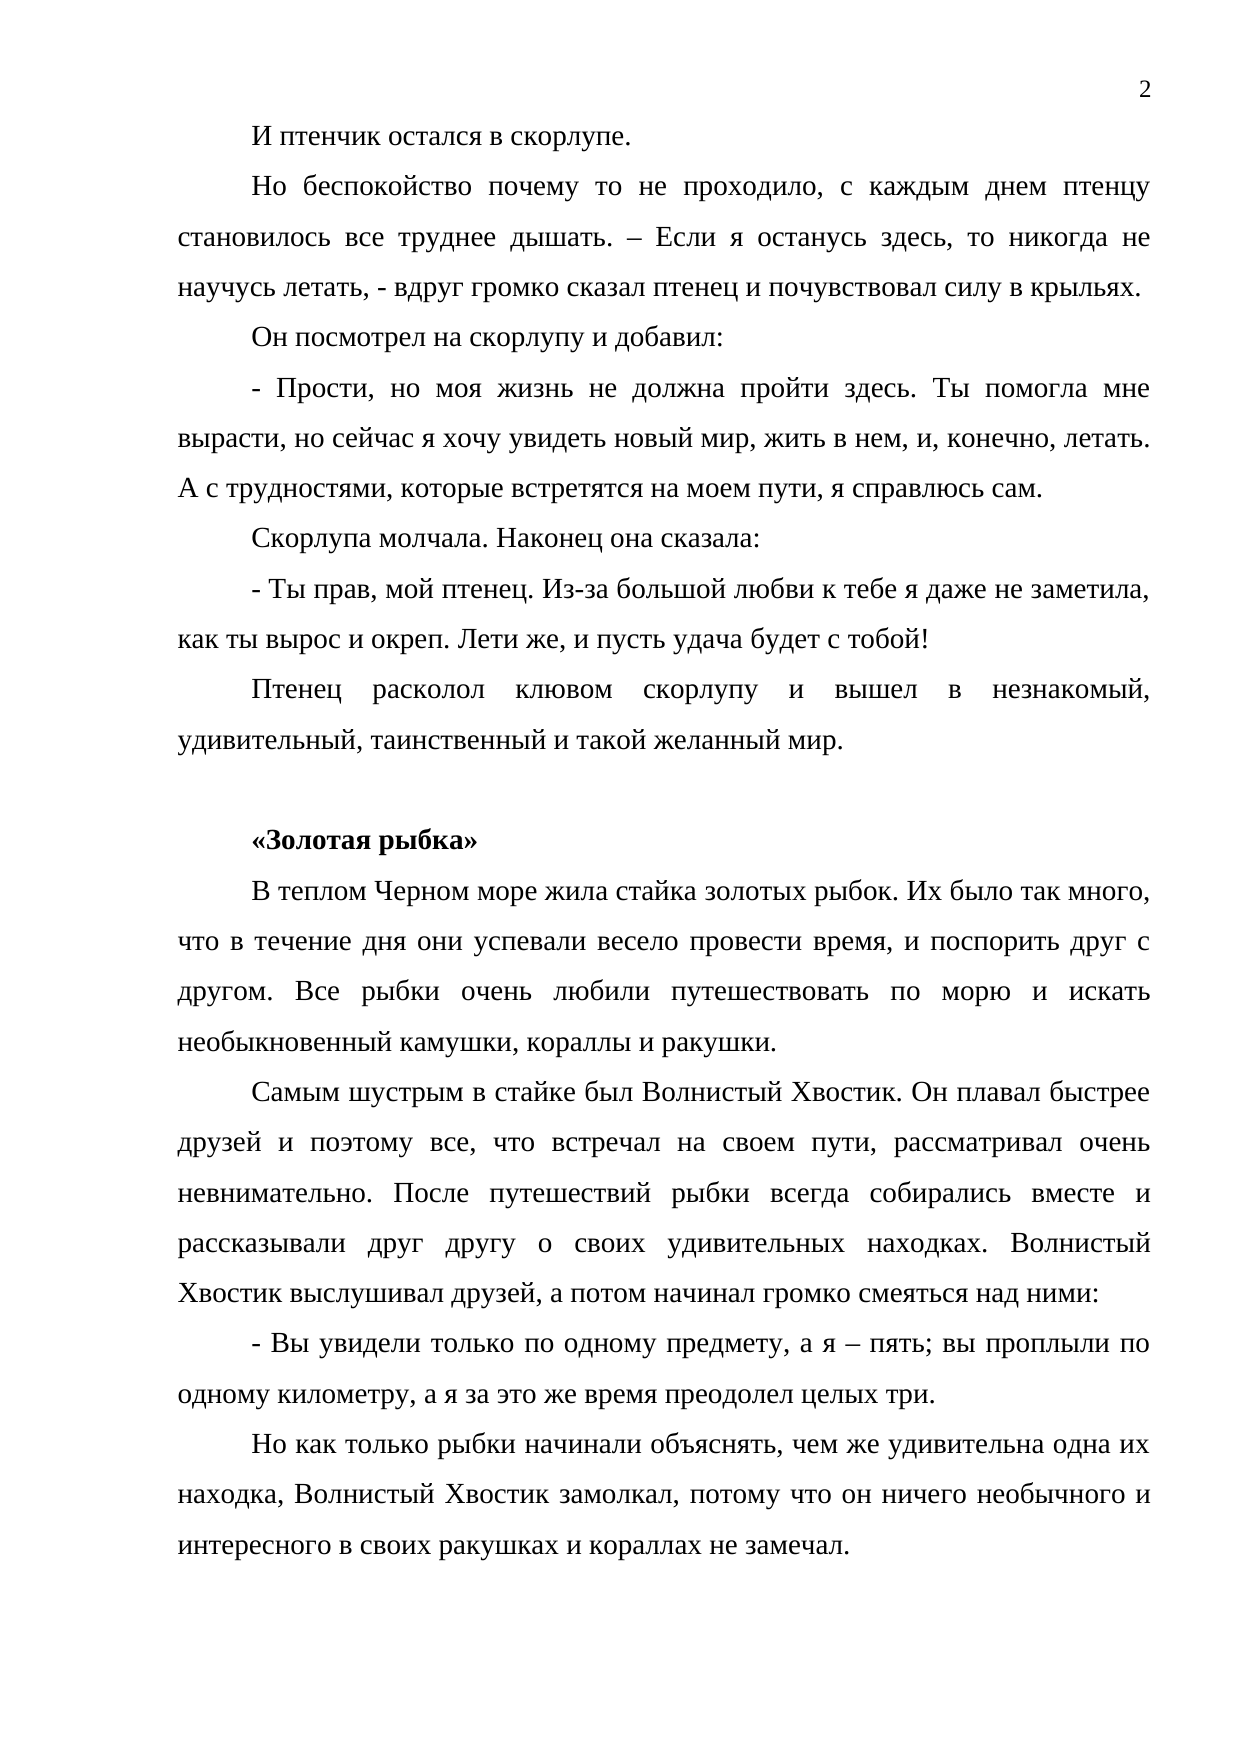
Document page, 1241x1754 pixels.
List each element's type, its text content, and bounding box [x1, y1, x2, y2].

text Птенец расколол клювом скорлупу и вышел в незнакомый, удивительный, таинственный и такой желанный мир. [177, 672, 1152, 755]
text В теплом Черном море жила стайка золотых рыбок. Их было так много, что в течение дня они успевали весело провести время, и поспорить друг с другом. Все рыбки очень любили путешествовать по морю и искать необыкновенный камушки, кораллы и ракушки. [177, 873, 1152, 1057]
text Самым шустрым в стайке был Волнистый Хвостик. Он плавал быстрее друзей и поэтому все, что встречал на своем пути, рассматривал очень невнимательно. После путешествий рыбки всегда собирались вместе и рассказывали друг другу о своих удивительных находках. Волнистый Хвостик выслушивал друзей, а потом начинал громко смеяться над ними: [177, 1074, 1152, 1309]
text Скорлупа молчала. Наконец она сказала: [177, 521, 1152, 554]
text Он посмотрел на скорлупу и добавил: [177, 319, 1152, 353]
text Но как только рыбки начинали объяснять, чем же удивительна одна их находка, Волнистый Хвостик замолкал, потому что он ничего необычного и интересного в своих ракушках и кораллах не замечал. [177, 1426, 1152, 1560]
text - Вы увидели только по одному предмету, а я – пять; вы проплыли по одному километру, а я за это же время преодолел целых три. [177, 1326, 1152, 1409]
text - Ты прав, мой птенец. Из-за большой любви к тебе я даже не заметила, как ты вырос и окреп. Лети же, и пусть удача будет с тобой! [177, 571, 1152, 655]
text - Прости, но моя жизнь не должна пройти здесь. Ты помогла мне вырасти, но сейчас я хочу увидеть новый мир, жить в нем, и, конечно, летать. А с трудностями, которые встретятся на моем пути, я справлюсь сам. [177, 370, 1152, 504]
text «Золотая рыбка» [177, 822, 1152, 856]
text Но беспокойство почему то не проходило, с каждым днем птенцу становилось все труднее дышать. – Если я останусь здесь, то никогда не научусь летать, - вдруг громко сказал птенец и почувствовал силу в крыльях. [177, 168, 1152, 303]
text И птенчик остался в скорлупе. [177, 118, 1152, 152]
